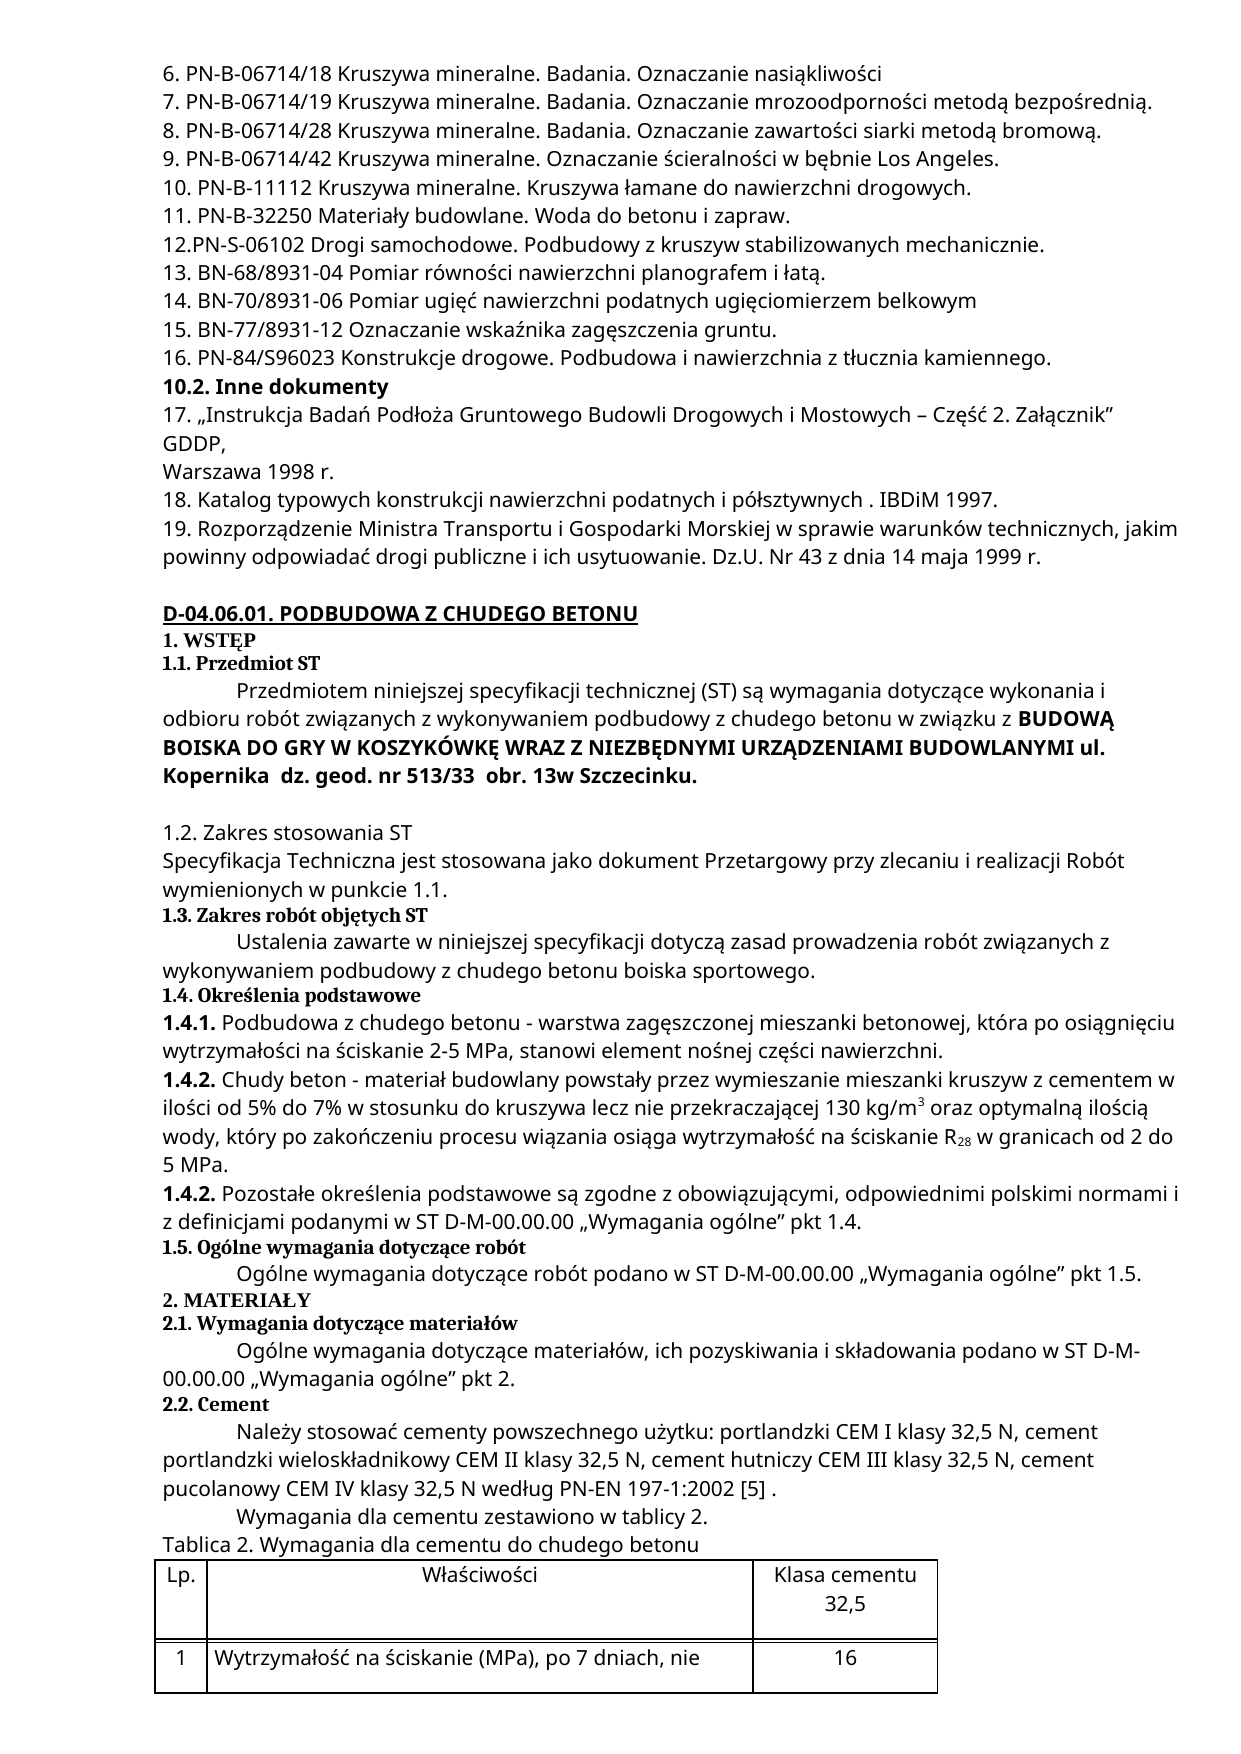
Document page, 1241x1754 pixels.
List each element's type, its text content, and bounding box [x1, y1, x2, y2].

text Ustalenia zawarte w niniejszej specyfikacji dotyczą zasad prowadzenia robót związanych z wykonywaniem podbudowy z chudego betonu boiska sportowego. [162, 927, 1181, 984]
text 7. PN-B-06714/19 Kruszywa mineralne. Badania. Oznaczanie mrozoodporności metodą bezpośrednią. [162, 87, 1181, 116]
text Należy stosować cementy powszechnego użytku: portlandzki CEM I klasy 32,5 N, cement portlandzki wieloskładnikowy CEM II klasy 32,5 N, cement hutniczy CEM III klasy 32,5 N, cement pucolanowy CEM IV klasy 32,5 N według PN-EN 197-1:2002 [5] . [162, 1417, 1181, 1502]
text Tablica 2. Wymagania dla cementu do chudego betonu [162, 1531, 1181, 1559]
text 1.4.2. Chudy beton - materiał budowlany powstały przez wymieszanie mieszanki kruszyw z cementem w ilości od 5% do 7% w stosunku do kruszywa lecz nie przekraczającej 130 kg/m3 oraz optymalną ilością wody, który po zakończeniu procesu wiązania osiąga wytrzymałość na ściskanie R28 w granicach od 2 do 5 MPa. [162, 1065, 1181, 1179]
table_cell 1 [156, 1643, 206, 1692]
subtitle 1.3. Zakres robót objętych ST [162, 903, 1181, 927]
text Ogólne wymagania dotyczące robót podano w ST D-M-00.00.00 „Wymagania ogólne” pkt 1.5. [162, 1259, 1181, 1288]
table_cell 16 [754, 1643, 937, 1692]
table_header Właściwości [208, 1561, 752, 1638]
text Przedmiotem niniejszej specyfikacji technicznej (ST) są wymagania dotyczące wykonania i odbioru robót związanych z wykonywaniem podbudowy z chudego betonu w związku z BUDOWĄ BOISKA DO GRY W KOSZYKÓWKĘ WRAZ Z NIEZBĘDNYMI URZĄDZENIAMI BUDOWLANYMI ul. Kopernika dz. geod. nr 513/33 obr. 13w Szczecinku. [162, 676, 1181, 789]
text 1.4.1. Podbudowa z chudego betonu - warstwa zagęszczonej mieszanki betonowej, która po osiągnięciu wytrzymałości na ściskanie 2-5 MPa, stanowi element nośnej części nawierzchni. [162, 1008, 1181, 1065]
subtitle 2.2. Cement [162, 1393, 1181, 1417]
subtitle 1.5. Ogólne wymagania dotyczące robót [162, 1236, 1181, 1259]
text 9. PN-B-06714/42 Kruszywa mineralne. Oznaczanie ścieralności w bębnie Los Angeles. [162, 144, 1181, 173]
text Ogólne wymagania dotyczące materiałów, ich pozyskiwania i składowania podano w ST D-M-00.00.00 „Wymagania ogólne” pkt 2. [162, 1336, 1181, 1393]
text 14. BN-70/8931-06 Pomiar ugięć nawierzchni podatnych ugięciomierzem belkowym [162, 287, 1181, 315]
text Specyfikacja Techniczna jest stosowana jako dokument Przetargowy przy zlecaniu i realizacji Robót [162, 846, 1181, 875]
table_header Lp. [156, 1561, 206, 1638]
text 15. BN-77/8931-12 Oznaczanie wskaźnika zagęszczenia gruntu. [162, 315, 1181, 343]
subtitle 1.1. Przedmiot ST [162, 652, 1181, 676]
text 13. BN-68/8931-04 Pomiar równości nawierzchni planografem i łatą. [162, 258, 1181, 287]
subtitle 2. materiały [162, 1288, 1181, 1312]
text powinny odpowiadać drogi publiczne i ich usytuowanie. Dz.U. Nr 43 z dnia 14 maja 1999 r. [162, 542, 1181, 571]
text wymienionych w punkcie 1.1. [162, 875, 1181, 903]
table_header Klasa cementu 32,5 [754, 1561, 937, 1638]
text 12.PN-S-06102 Drogi samochodowe. Podbudowy z kruszyw stabilizowanych mechanicznie. [162, 230, 1181, 258]
text 1.2. Zakres stosowania ST [162, 818, 1181, 846]
text 1.4.2. Pozostałe określenia podstawowe są zgodne z obowiązującymi, odpowiednimi polskimi normami i z definicjami podanymi w ST D-M-00.00.00 „Wymagania ogólne” pkt 1.4. [162, 1179, 1181, 1236]
text 10. PN-B-11112 Kruszywa mineralne. Kruszywa łamane do nawierzchni drogowych. [162, 173, 1181, 201]
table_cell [208, 1643, 752, 1692]
subtitle 2.1. Wymagania dotyczące materiałów [162, 1312, 1181, 1336]
text 6. PN-B-06714/18 Kruszywa mineralne. Badania. Oznaczanie nasiąkliwości [162, 59, 1181, 87]
text 19. Rozporządzenie Ministra Transportu i Gospodarki Morskiej w sprawie warunków technicznych, jakim [162, 514, 1181, 542]
subtitle 1. WSTĘP [162, 628, 1181, 652]
subtitle 1.4. Określenia podstawowe [162, 984, 1181, 1008]
text Warszawa 1998 r. [162, 457, 1181, 486]
text 8. PN-B-06714/28 Kruszywa mineralne. Badania. Oznaczanie zawartości siarki metodą bromową. [162, 116, 1181, 144]
text Wymagania dla cementu zestawiono w tablicy 2. [162, 1502, 1181, 1531]
text 18. Katalog typowych konstrukcji nawierzchni podatnych i półsztywnych . IBDiM 1997. [162, 486, 1181, 514]
text 17. „Instrukcja Badań Podłoża Gruntowego Budowli Drogowych i Mostowych – Część 2. Załącznik” GDDP, [162, 400, 1181, 457]
subtitle D-04.06.01. PODBUDOWA Z CHUDEGO BETONU [162, 599, 1181, 628]
text 10.2. Inne dokumenty [162, 372, 1181, 400]
text 11. PN-B-32250 Materiały budowlane. Woda do betonu i zapraw. [162, 201, 1181, 230]
text 16. PN-84/S96023 Konstrukcje drogowe. Podbudowa i nawierzchnia z tłucznia kamiennego. [162, 343, 1181, 372]
